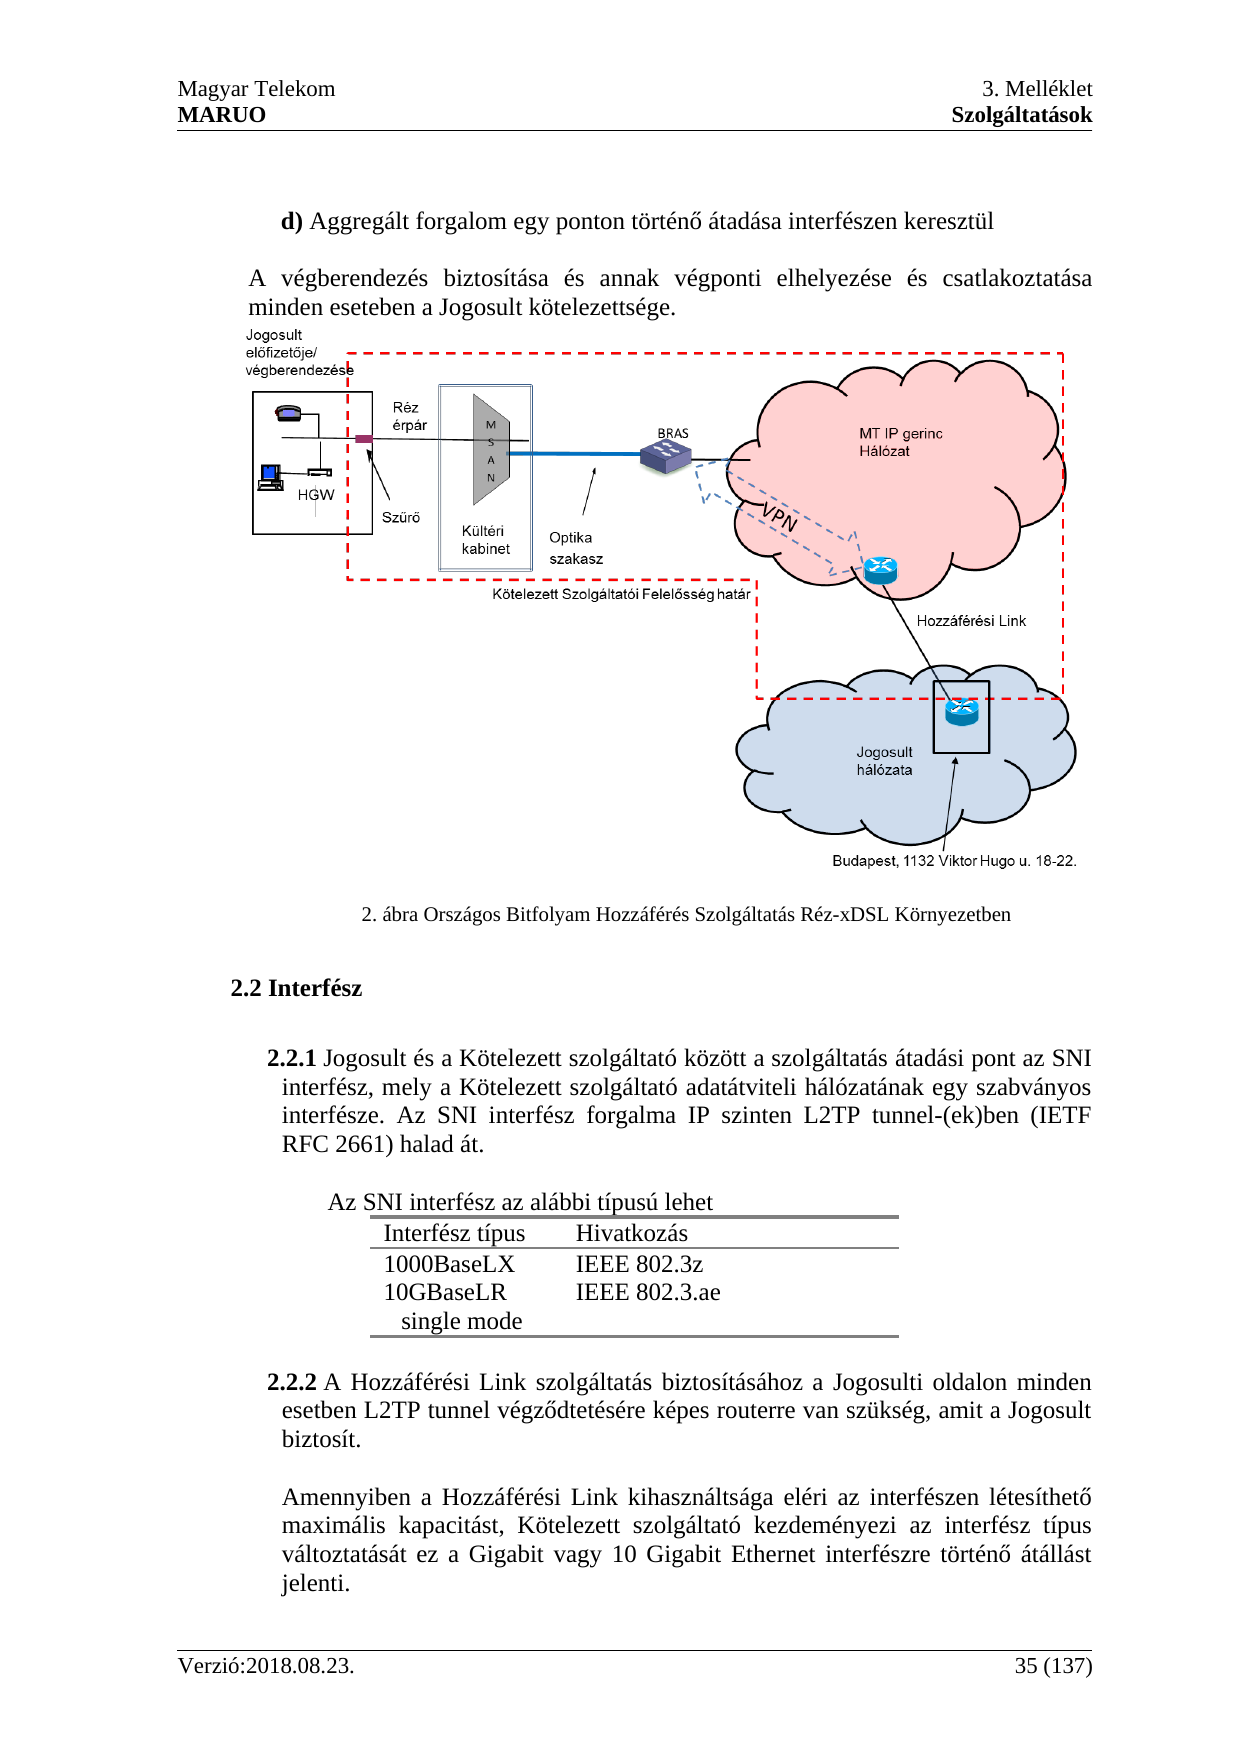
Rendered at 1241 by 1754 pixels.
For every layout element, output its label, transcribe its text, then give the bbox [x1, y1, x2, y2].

text 2.2.1 Jogosult és a Kötelezett szolgáltató között a szolgáltatás átadási pont az SNI interfész, mely a Kötelezett szolgáltató adatátviteli hálózatának egy szabványos interfésze. Az SNI interfész forgalma IP szinten L2TP tunnel-(ek)ben (IETF RFC 2661) halad át. [267, 1043, 1092, 1158]
text A végberendezés biztosítása és annak végponti elhelyezése és csatlakoztatása minden eseteben a Jogosult kötelezettsége. [230, 235, 1092, 321]
table_cell IEEE 802.3.ae [563, 1278, 899, 1335]
picture [236, 321, 1088, 878]
table_header Interfész típus [370, 1219, 563, 1247]
table_cell 1000BaseLX [370, 1249, 563, 1277]
table_cell 10GBaseLR single mode [370, 1278, 563, 1335]
text 2.2.2 A Hozzáférési Link szolgáltatás biztosításához a Jogosulti oldalon minden esetben L2TP tunnel végződtetésére képes routerre van szükség, amit a Jogosult biztosít. [267, 1367, 1092, 1453]
subtitle 2.2 Interfész [230, 973, 1092, 1002]
text d) Aggregált forgalom egy ponton történő átadása interfészen keresztül [281, 206, 1092, 235]
table_header Hivatkozás [563, 1219, 899, 1247]
text 2. ábra Országos Bitfolyam Hozzáférés Szolgáltatás Réz-xDSL Környezetben [281, 902, 1092, 926]
table_cell IEEE 802.3z [563, 1249, 899, 1277]
text Az SNI interfész az alábbi típusú lehet [323, 1187, 1092, 1215]
text Amennyiben a Hozzáférési Link kihasználtsága eléri az interfészen létesíthető maximális kapacitást, Kötelezett szolgáltató kezdeményezi az interfész típus változtatását ez a Gigabit vagy 10 Gigabit Ethernet interfészre történő átállást jelenti. [267, 1453, 1092, 1597]
